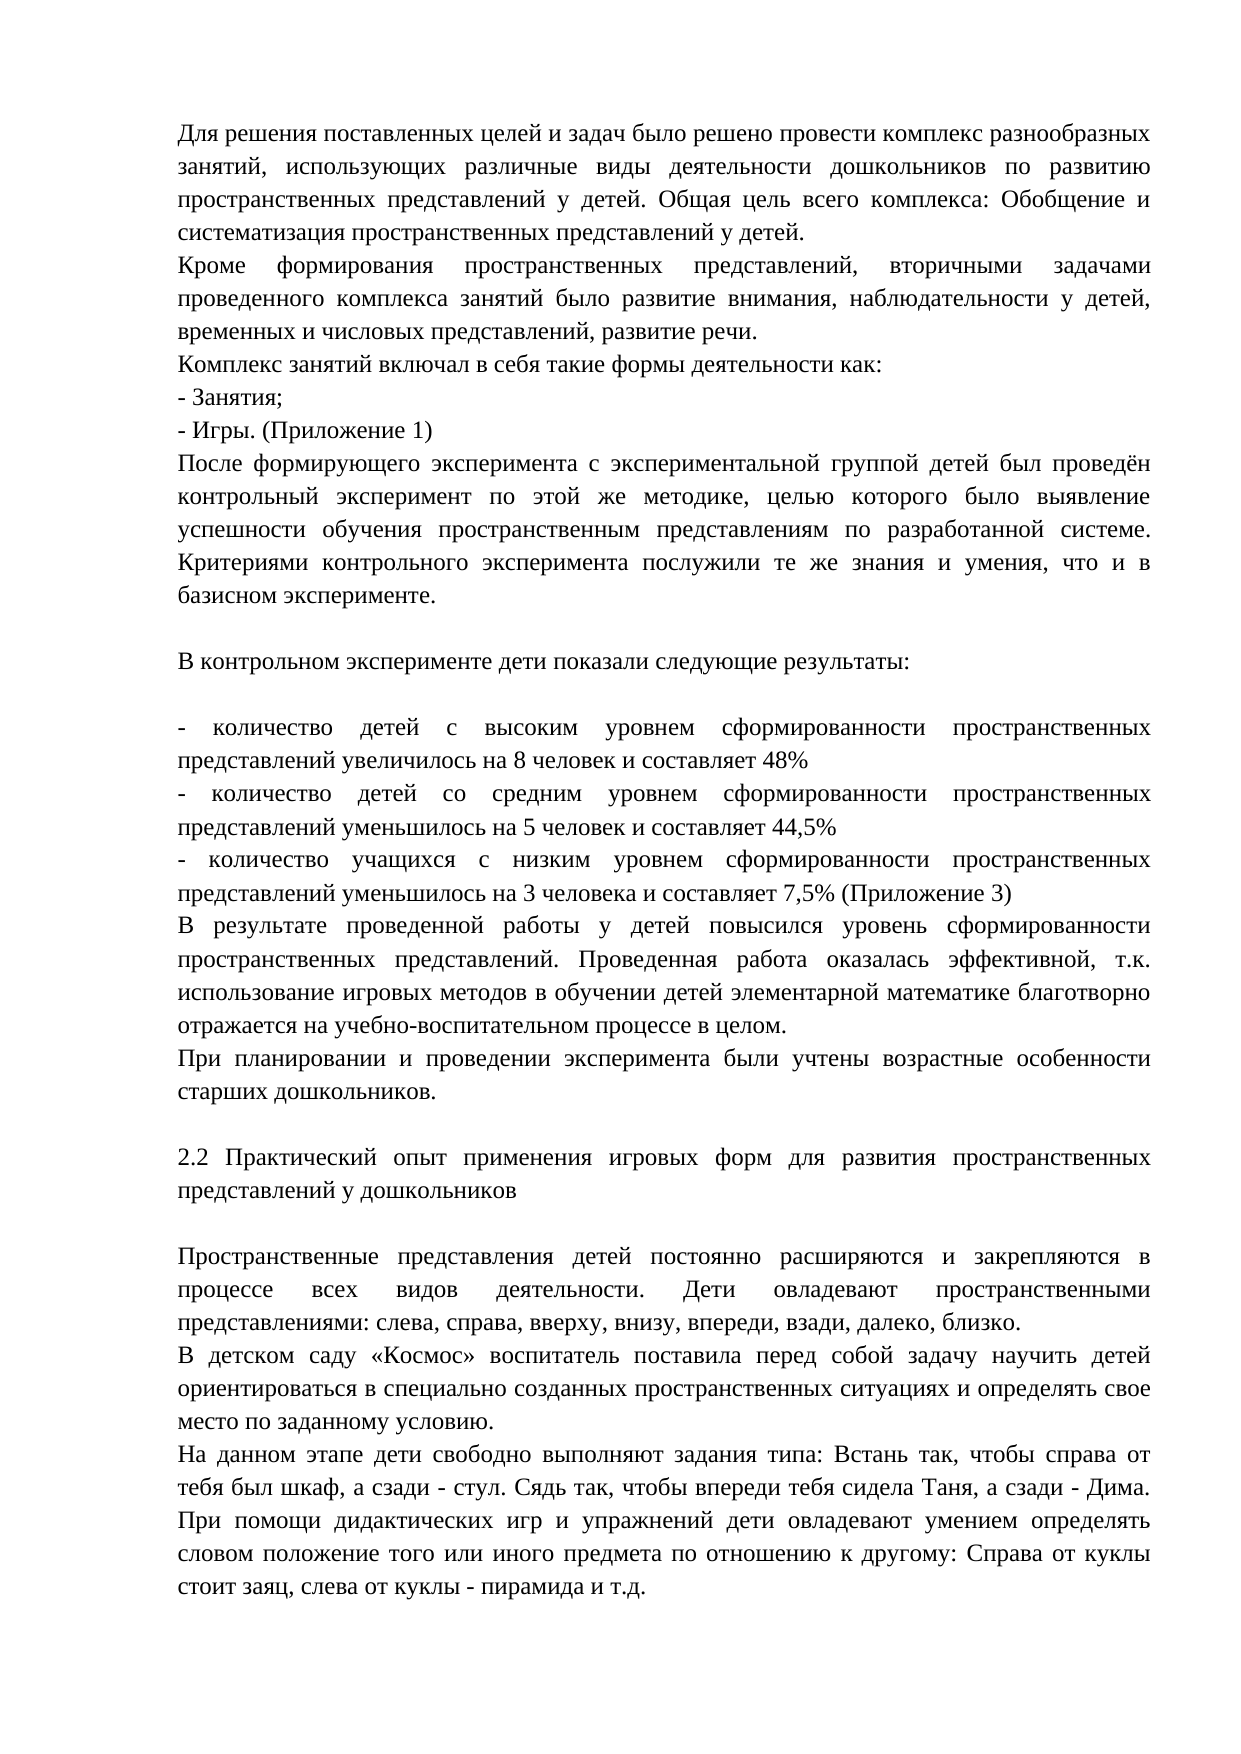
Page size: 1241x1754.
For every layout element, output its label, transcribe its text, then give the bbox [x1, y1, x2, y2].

text Комплекс занятий включал в себя такие формы деятельности как: [177, 349, 1152, 378]
text При планировании и проведении эксперимента были учтены возрастные особенности старших дошкольников. [177, 1043, 1152, 1104]
text В детском саду «Космос» воспитатель поставила перед собой задачу научить детей ориентироваться в специально созданных пространственных ситуациях и определять свое место по заданному условию. [177, 1340, 1152, 1435]
text - количество детей с высоким уровнем сформированности пространственных представлений увеличилось на 8 человек и составляет 48% [177, 712, 1152, 774]
text После формирующего эксперимента с экспериментальной группой детей был проведён контрольный эксперимент по этой же методике, целью которого было выявление успешности обучения пространственным представлениям по разработанной системе. Критериями контрольного эксперимента послужили те же знания и умения, что и в базисном эксперименте. [177, 448, 1152, 609]
text На данном этапе дети свободно выполняют задания типа: Встань так, чтобы справа от тебя был шкаф, а сзади - стул. Сядь так, чтобы впереди тебя сидела Таня, а сзади - Дима. При помощи дидактических игр и упражнений дети овладевают умением определять словом положение того или иного предмета по отношению к другому: Справа от куклы стоит заяц, слева от куклы - пирамида и т.д. [177, 1439, 1152, 1600]
text - Игры. (Приложение 1) [177, 415, 1152, 444]
text - Занятия; [177, 382, 1152, 411]
text 2.2 Практический опыт применения игровых форм для развития пространственных представлений у дошкольников [177, 1142, 1152, 1203]
text Пространственные представления детей постоянно расширяются и закрепляются в процессе всех видов деятельности. Дети овладевают пространственными представлениями: слева, справа, вверху, внизу, впереди, взади, далеко, близко. [177, 1241, 1152, 1336]
text Для решения поставленных целей и задач было решено провести комплекс разнообразных занятий, использующих различные виды деятельности дошкольников по развитию пространственных представлений у детей. Общая цель всего комплекса: Обобщение и систематизация пространственных представлений у детей. [177, 118, 1152, 246]
text - количество детей со средним уровнем сформированности пространственных представлений уменьшилось на 5 человек и составляет 44,5% [177, 778, 1152, 840]
text - количество учащихся с низким уровнем сформированности пространственных представлений уменьшилось на 3 человека и составляет 7,5% (Приложение 3) [177, 844, 1152, 906]
text Кроме формирования пространственных представлений, вторичными задачами проведенного комплекса занятий было развитие внимания, наблюдательности у детей, временных и числовых представлений, развитие речи. [177, 250, 1152, 345]
text В контрольном эксперименте дети показали следующие результаты: [177, 646, 1152, 675]
text В результате проведенной работы у детей повысился уровень сформированности пространственных представлений. Проведенная работа оказалась эффективной, т.к. использование игровых методов в обучении детей элементарной математике благотворно отражается на учебно-воспитательном процессе в целом. [177, 911, 1152, 1038]
